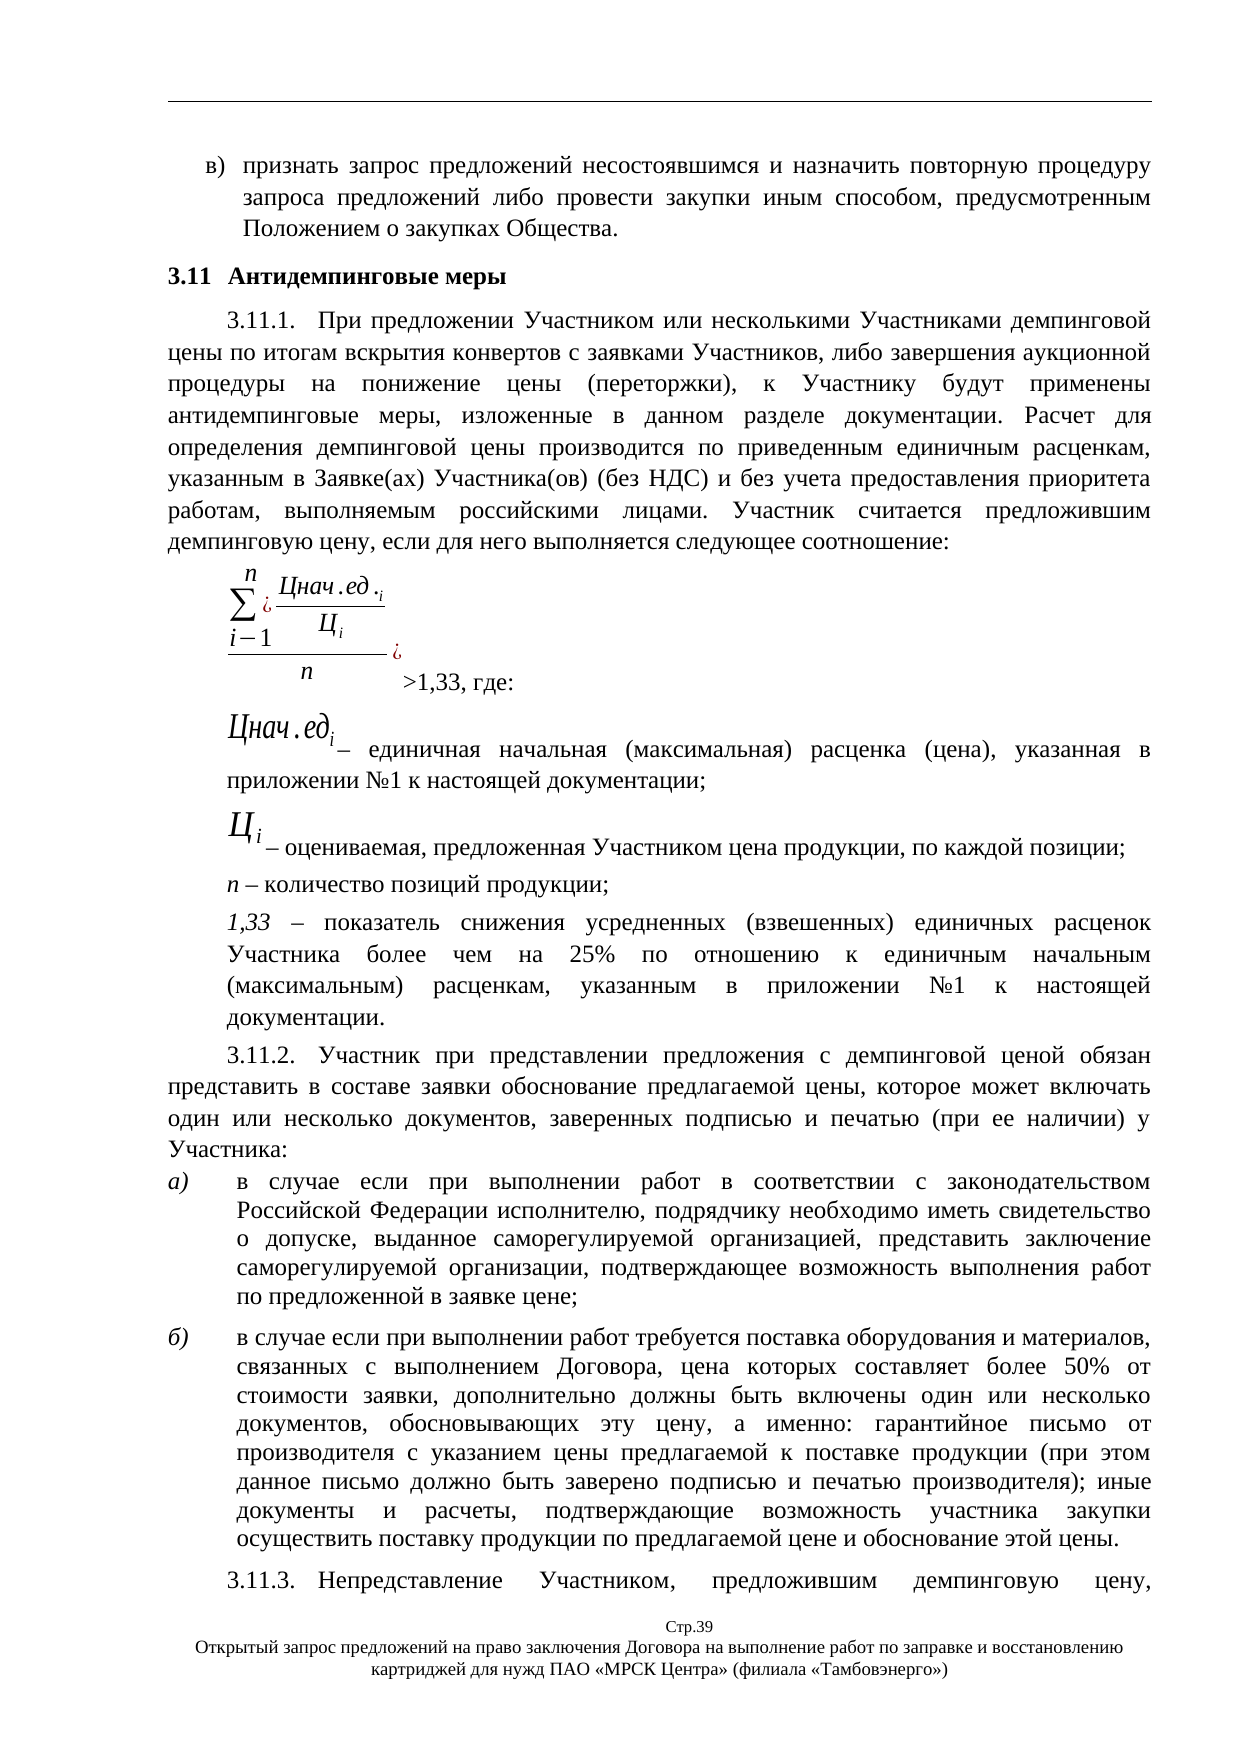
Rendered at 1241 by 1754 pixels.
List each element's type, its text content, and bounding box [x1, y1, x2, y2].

list в случае если при выполнении работ в соответствии с законодательством Российской Федерации исполнителю, подрядчику необходимо иметь свидетельство о допуске, выданное саморегулируемой организацией, представить заключение саморегулируемой организации, подтверждающее возможность выполнения работ по предложенной в заявке цене; [168, 1166, 1152, 1310]
list Участник при представлении предложения с демпинговой ценой обязан представить в составе заявки обоснование предлагаемой цены, которое может включать один или несколько документов, заверенных подписью и печатью (при ее наличии) у Участника: [168, 1040, 1152, 1163]
subtitle – единичная начальная (максимальная) расценка (цена), указанная в приложении №1 к настоящей документации; [227, 705, 1152, 794]
list в случае если при выполнении работ требуется поставка оборудования и материалов, связанных с выполнением Договора, цена которых составляет более 50% от стоимости заявки, дополнительно должны быть включены один или несколько документов, обосновывающих эту цену, а именно: гарантийное письмо от производителя с указанием цены предлагаемой к поставке продукции (при этом данное письмо должно быть заверено подписью и печатью производителя); иные документы и расчеты, подтверждающие возможность участника закупки осуществить поставку продукции по предлагаемой цене и обоснование этой цены. [168, 1322, 1152, 1552]
subtitle Антидемпинговые меры [168, 261, 1152, 290]
subtitle – оцениваемая, предложенная Участником цена продукции, по каждой позиции; [227, 803, 1152, 860]
subtitle 1,33 – показатель снижения усредненных (взвешенных) единичных расценок Участника более чем на 25% по отношению к единичным начальным (максимальным) расценкам, указанным в приложении №1 к настоящей документации. [227, 907, 1152, 1031]
list признать запрос предложений несостоявшимся и назначить повторную процедуру запроса предложений либо провести закупки иным способом, предусмотренным Положением о закупках Общества. [205, 150, 1152, 242]
subtitle >1,33, где: [227, 558, 1152, 696]
list При предложении Участником или несколькими Участниками демпинговой цены по итогам вскрытия конвертов с заявками Участников, либо завершения аукционной процедуры на понижение цены (переторжки), к Участнику будут применены антидемпинговые меры, изложенные в данном разделе документации. Расчет для определения демпинговой цены производится по приведенным единичным расценкам, указанным в Заявке(ах) Участника(ов) (без НДС) и без учета предоставления приоритета работам, выполняемым российскими лицами. Участник считается предложившим демпинговую цену, если для него выполняется следующее соотношение: [168, 305, 1152, 555]
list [168, 1565, 1152, 1593]
subtitle n – количество позиций продукции; [227, 869, 1152, 898]
